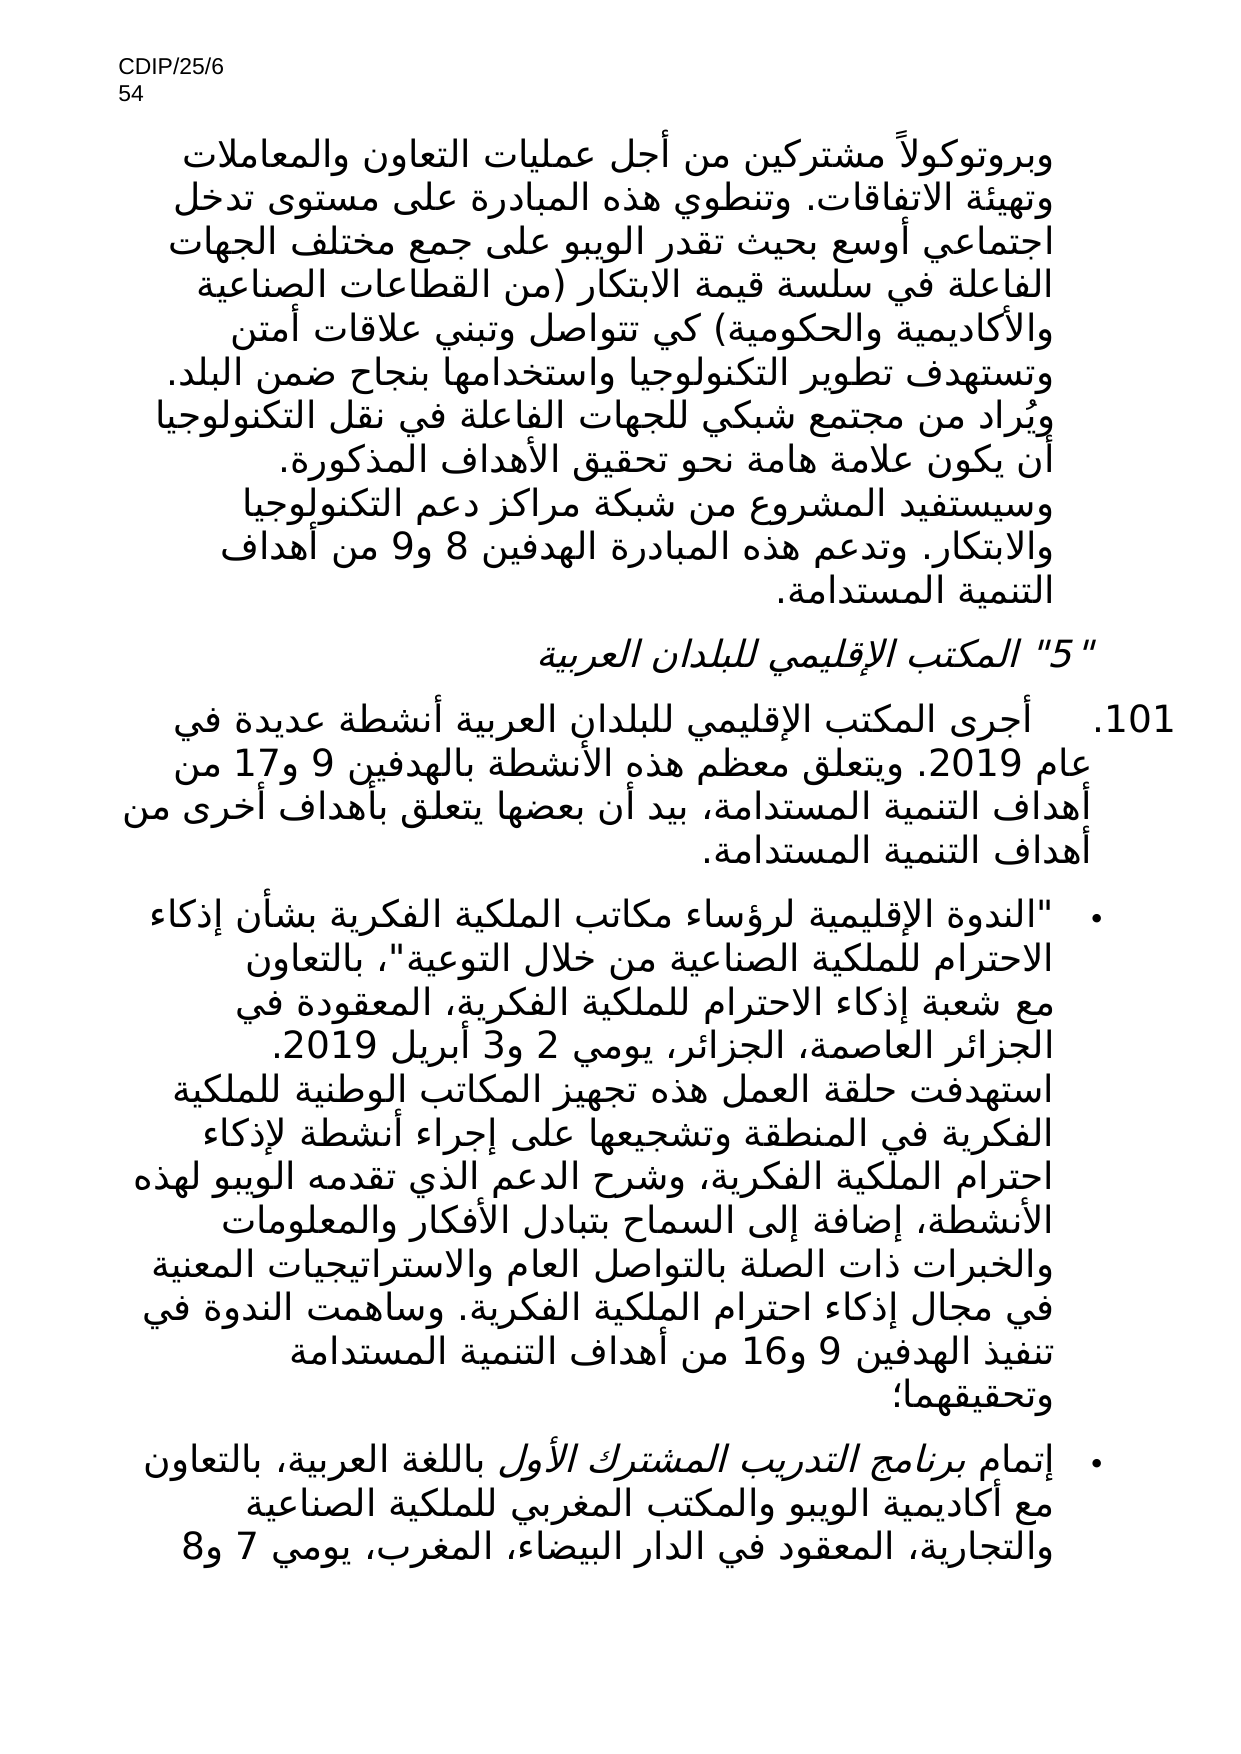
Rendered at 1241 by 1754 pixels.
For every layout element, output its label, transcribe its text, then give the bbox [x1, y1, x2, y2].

subtitle "5" المكتب الإقليمي للبلدان العربية [118, 633, 1092, 677]
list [118, 132, 1092, 612]
list أجرى المكتب الإقليمي للبلدان العربية أنشطة عديدة في عام 2019. ويتعلق معظم هذه الأنشطة بالهدفين 9 و17 من أهداف التنمية المستدامة، بيد أن بعضها يتعلق بأهداف أخرى من أهداف التنمية المستدامة. [118, 698, 1092, 872]
list "الندوة الإقليمية لرؤساء مكاتب الملكية الفكرية بشأن إذكاء الاحترام للملكية الصناعية من خلال التوعية"، بالتعاون مع شعبة إذكاء الاحترام للملكية الفكرية، المعقودة في الجزائر العاصمة، الجزائر، يومي 2 و3 أبريل 2019. استهدفت حلقة العمل هذه تجهيز المكاتب الوطنية للملكية الفكرية في المنطقة وتشجيعها على إجراء أنشطة لإذكاء احترام الملكية الفكرية، وشرح الدعم الذي تقدمه الويبو لهذه الأنشطة، إضافة إلى السماح بتبادل الأفكار والمعلومات والخبرات ذات الصلة بالتواصل العام والاستراتيجيات المعنية في مجال إذكاء احترام الملكية الفكرية. وساهمت الندوة في تنفيذ الهدفين 9 و16 من أهداف التنمية المستدامة وتحقيقهما؛ [118, 893, 1092, 1417]
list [118, 1438, 1092, 1568]
